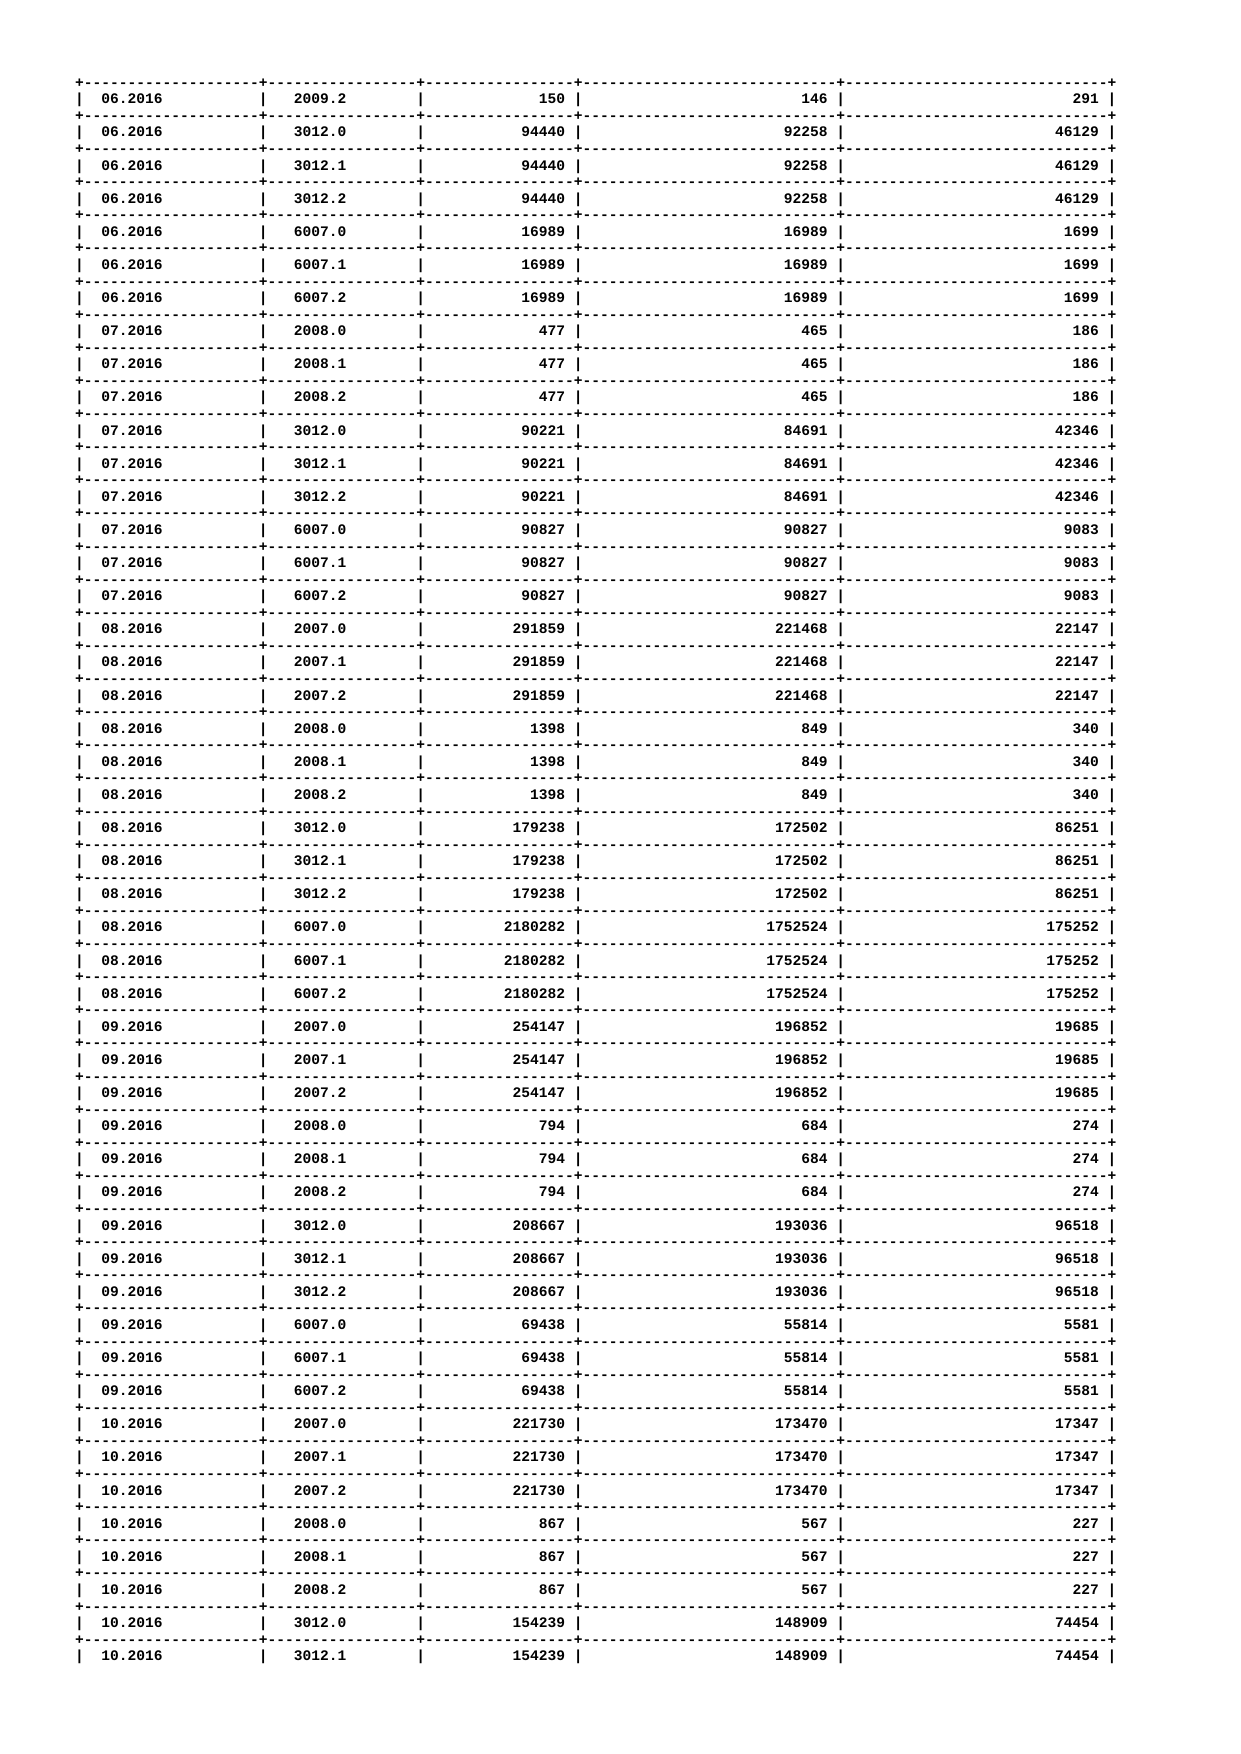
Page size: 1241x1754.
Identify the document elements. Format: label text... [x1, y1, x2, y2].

text | 06.2016 | 2009.2 | 150 | 146 | 291 | [75, 92, 1165, 108]
text | 07.2016 | 2008.1 | 477 | 465 | 186 | [75, 357, 1165, 373]
text | 08.2016 | 3012.2 | 179238 | 172502 | 86251 | [75, 887, 1165, 903]
text +--------------------+-----------------+-----------------+-----------------------------+------------------------------+ [75, 1367, 1165, 1383]
text +--------------------+-----------------+-----------------+-----------------------------+------------------------------+ [75, 406, 1165, 423]
text +--------------------+-----------------+-----------------+-----------------------------+------------------------------+ [75, 870, 1165, 887]
text | 09.2016 | 2007.0 | 254147 | 196852 | 19685 | [75, 1019, 1165, 1036]
text +--------------------+-----------------+-----------------+-----------------------------+------------------------------+ [75, 506, 1165, 522]
text | 06.2016 | 3012.0 | 94440 | 92258 | 46129 | [75, 125, 1165, 141]
text | 07.2016 | 2008.0 | 477 | 465 | 186 | [75, 323, 1165, 340]
text +--------------------+-----------------+-----------------+-----------------------------+------------------------------+ [75, 903, 1165, 920]
text | 09.2016 | 6007.2 | 69438 | 55814 | 5581 | [75, 1383, 1165, 1400]
text +--------------------+-----------------+-----------------+-----------------------------+------------------------------+ [75, 1135, 1165, 1152]
text +--------------------+-----------------+-----------------+-----------------------------+------------------------------+ [75, 671, 1165, 688]
text +--------------------+-----------------+-----------------+-----------------------------+------------------------------+ [75, 1334, 1165, 1350]
text | 08.2016 | 2008.0 | 1398 | 849 | 340 | [75, 721, 1165, 737]
text +--------------------+-----------------+-----------------+-----------------------------+------------------------------+ [75, 1433, 1165, 1450]
text +--------------------+-----------------+-----------------+-----------------------------+------------------------------+ [75, 638, 1165, 655]
text +--------------------+-----------------+-----------------+-----------------------------+------------------------------+ [75, 241, 1165, 257]
text | 08.2016 | 3012.1 | 179238 | 172502 | 86251 | [75, 853, 1165, 870]
text +--------------------+-----------------+-----------------+-----------------------------+------------------------------+ [75, 340, 1165, 357]
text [75, 108, 1165, 125]
text +--------------------+-----------------+-----------------+-----------------------------+------------------------------+ [75, 1466, 1165, 1483]
text | 09.2016 | 2007.1 | 254147 | 196852 | 19685 | [75, 1052, 1165, 1069]
text | 09.2016 | 3012.1 | 208667 | 193036 | 96518 | [75, 1251, 1165, 1267]
text | 07.2016 | 3012.0 | 90221 | 84691 | 42346 | [75, 423, 1165, 439]
text | 07.2016 | 6007.0 | 90827 | 90827 | 9083 | [75, 522, 1165, 539]
text | 10.2016 | 2008.1 | 867 | 567 | 227 | [75, 1549, 1165, 1566]
text +--------------------+-----------------+-----------------+-----------------------------+------------------------------+ [75, 1400, 1165, 1417]
text +--------------------+-----------------+-----------------+-----------------------------+------------------------------+ [75, 539, 1165, 555]
text +--------------------+-----------------+-----------------+-----------------------------+------------------------------+ [75, 274, 1165, 290]
text | 08.2016 | 2008.2 | 1398 | 849 | 340 | [75, 787, 1165, 804]
text +--------------------+-----------------+-----------------+-----------------------------+------------------------------+ [75, 472, 1165, 489]
text | 09.2016 | 2008.0 | 794 | 684 | 274 | [75, 1118, 1165, 1135]
text | 08.2016 | 2008.1 | 1398 | 849 | 340 | [75, 754, 1165, 771]
text +--------------------+-----------------+-----------------+-----------------------------+------------------------------+ [75, 1002, 1165, 1019]
text | 06.2016 | 6007.2 | 16989 | 16989 | 1699 | [75, 290, 1165, 307]
text | 09.2016 | 6007.1 | 69438 | 55814 | 5581 | [75, 1350, 1165, 1367]
text +--------------------+-----------------+-----------------+-----------------------------+------------------------------+ [75, 1301, 1165, 1317]
text +--------------------+-----------------+-----------------+-----------------------------+------------------------------+ [75, 307, 1165, 323]
text +--------------------+-----------------+-----------------+-----------------------------+------------------------------+ [75, 969, 1165, 986]
text | 10.2016 | 2007.1 | 221730 | 173470 | 17347 | [75, 1450, 1165, 1466]
text | 08.2016 | 2007.1 | 291859 | 221468 | 22147 | [75, 655, 1165, 671]
text | 10.2016 | 2007.2 | 221730 | 173470 | 17347 | [75, 1483, 1165, 1499]
text +--------------------+-----------------+-----------------+-----------------------------+------------------------------+ [75, 1566, 1165, 1582]
text | 09.2016 | 2007.2 | 254147 | 196852 | 19685 | [75, 1085, 1165, 1102]
text | 07.2016 | 2008.2 | 477 | 465 | 186 | [75, 390, 1165, 406]
text +--------------------+-----------------+-----------------+-----------------------------+------------------------------+ [75, 1168, 1165, 1185]
text | 08.2016 | 6007.2 | 2180282 | 1752524 | 175252 | [75, 986, 1165, 1002]
text | 06.2016 | 6007.0 | 16989 | 16989 | 1699 | [75, 224, 1165, 241]
text | 09.2016 | 2008.2 | 794 | 684 | 274 | [75, 1185, 1165, 1201]
text | 10.2016 | 2007.0 | 221730 | 173470 | 17347 | [75, 1417, 1165, 1433]
text +--------------------+-----------------+-----------------+-----------------------------+------------------------------+ [75, 704, 1165, 721]
text +--------------------+-----------------+-----------------+-----------------------------+------------------------------+ [75, 174, 1165, 191]
text +--------------------+-----------------+-----------------+-----------------------------+------------------------------+ [75, 207, 1165, 224]
text +--------------------+-----------------+-----------------+-----------------------------+------------------------------+ [75, 439, 1165, 456]
text +--------------------+-----------------+-----------------+-----------------------------+------------------------------+ [75, 1102, 1165, 1118]
text +--------------------+-----------------+-----------------+-----------------------------+------------------------------+ [75, 771, 1165, 787]
text | 08.2016 | 2007.2 | 291859 | 221468 | 22147 | [75, 688, 1165, 704]
text | 07.2016 | 3012.1 | 90221 | 84691 | 42346 | [75, 456, 1165, 472]
text +--------------------+-----------------+-----------------+-----------------------------+------------------------------+ [75, 737, 1165, 754]
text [75, 1632, 1165, 1648]
text +--------------------+-----------------+-----------------+-----------------------------+------------------------------+ [75, 804, 1165, 820]
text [75, 75, 1165, 92]
text | 07.2016 | 6007.1 | 90827 | 90827 | 9083 | [75, 555, 1165, 572]
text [75, 141, 1165, 158]
text | 10.2016 | 2008.2 | 867 | 567 | 227 | [75, 1582, 1165, 1599]
text | 09.2016 | 3012.0 | 208667 | 193036 | 96518 | [75, 1218, 1165, 1234]
text | 08.2016 | 2007.0 | 291859 | 221468 | 22147 | [75, 622, 1165, 638]
text | 06.2016 | 3012.2 | 94440 | 92258 | 46129 | [75, 191, 1165, 207]
text | 09.2016 | 3012.2 | 208667 | 193036 | 96518 | [75, 1284, 1165, 1301]
text | 10.2016 | 3012.1 | 154239 | 148909 | 74454 | [75, 1648, 1165, 1665]
text +--------------------+-----------------+-----------------+-----------------------------+------------------------------+ [75, 605, 1165, 622]
text +--------------------+-----------------+-----------------+-----------------------------+------------------------------+ [75, 1499, 1165, 1516]
text | 06.2016 | 6007.1 | 16989 | 16989 | 1699 | [75, 257, 1165, 274]
text +--------------------+-----------------+-----------------+-----------------------------+------------------------------+ [75, 1234, 1165, 1251]
text | 09.2016 | 2008.1 | 794 | 684 | 274 | [75, 1152, 1165, 1168]
text +--------------------+-----------------+-----------------+-----------------------------+------------------------------+ [75, 1069, 1165, 1085]
text | 08.2016 | 6007.1 | 2180282 | 1752524 | 175252 | [75, 953, 1165, 969]
text | 07.2016 | 6007.2 | 90827 | 90827 | 9083 | [75, 588, 1165, 605]
text +--------------------+-----------------+-----------------+-----------------------------+------------------------------+ [75, 1036, 1165, 1052]
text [75, 1599, 1165, 1615]
text +--------------------+-----------------+-----------------+-----------------------------+------------------------------+ [75, 572, 1165, 588]
text +--------------------+-----------------+-----------------+-----------------------------+------------------------------+ [75, 1267, 1165, 1284]
text | 10.2016 | 2008.0 | 867 | 567 | 227 | [75, 1516, 1165, 1532]
text +--------------------+-----------------+-----------------+-----------------------------+------------------------------+ [75, 1532, 1165, 1549]
text +--------------------+-----------------+-----------------+-----------------------------+------------------------------+ [75, 936, 1165, 953]
text | 06.2016 | 3012.1 | 94440 | 92258 | 46129 | [75, 158, 1165, 174]
text | 08.2016 | 6007.0 | 2180282 | 1752524 | 175252 | [75, 920, 1165, 936]
text +--------------------+-----------------+-----------------+-----------------------------+------------------------------+ [75, 373, 1165, 390]
text +--------------------+-----------------+-----------------+-----------------------------+------------------------------+ [75, 1201, 1165, 1218]
text +--------------------+-----------------+-----------------+-----------------------------+------------------------------+ [75, 837, 1165, 853]
text | 07.2016 | 3012.2 | 90221 | 84691 | 42346 | [75, 489, 1165, 506]
text | 09.2016 | 6007.0 | 69438 | 55814 | 5581 | [75, 1317, 1165, 1334]
text | 08.2016 | 3012.0 | 179238 | 172502 | 86251 | [75, 820, 1165, 837]
text | 10.2016 | 3012.0 | 154239 | 148909 | 74454 | [75, 1615, 1165, 1632]
